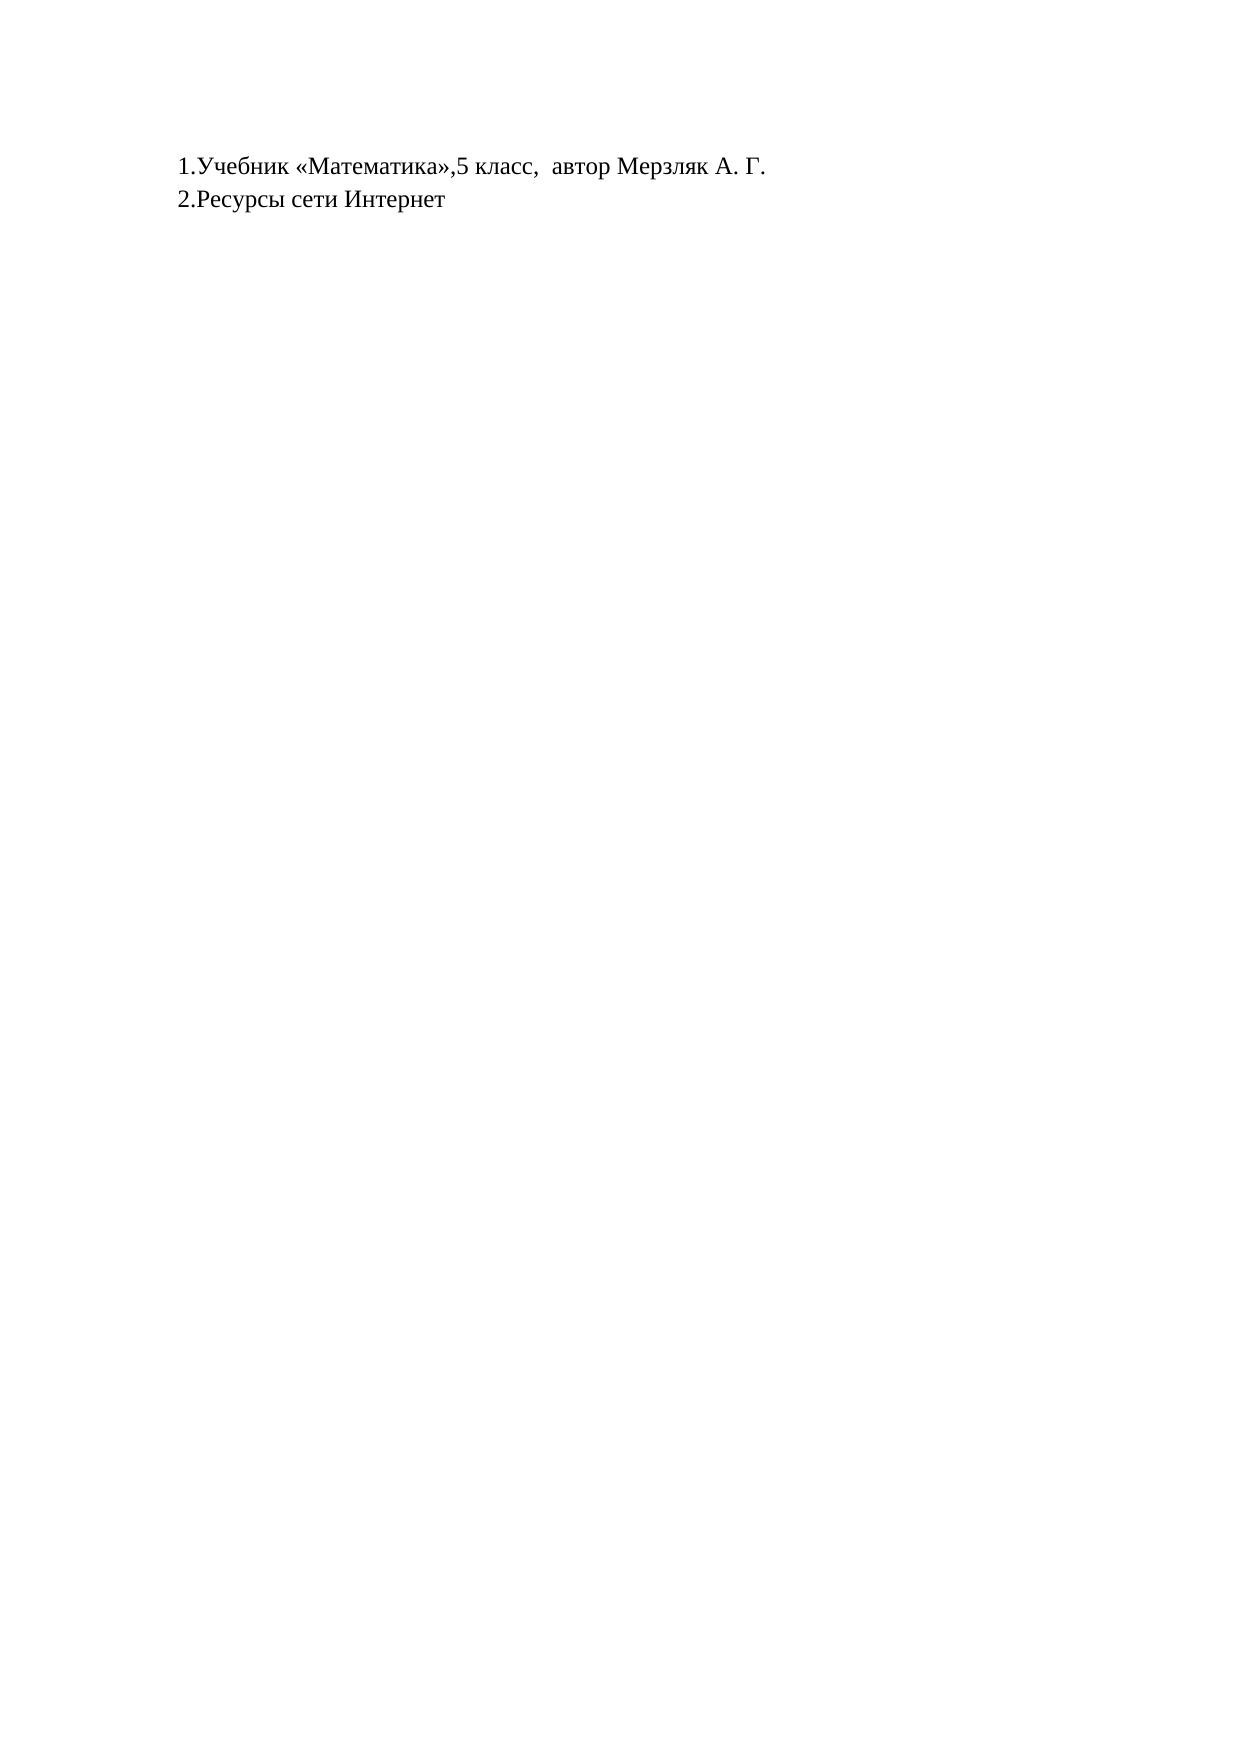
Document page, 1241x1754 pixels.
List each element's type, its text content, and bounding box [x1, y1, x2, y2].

text 2.Ресурсы сети Интернет [177, 184, 1152, 213]
text 1.Учебник «Математика»,5 класс, автор Мерзляк А. Г. [177, 151, 1152, 180]
